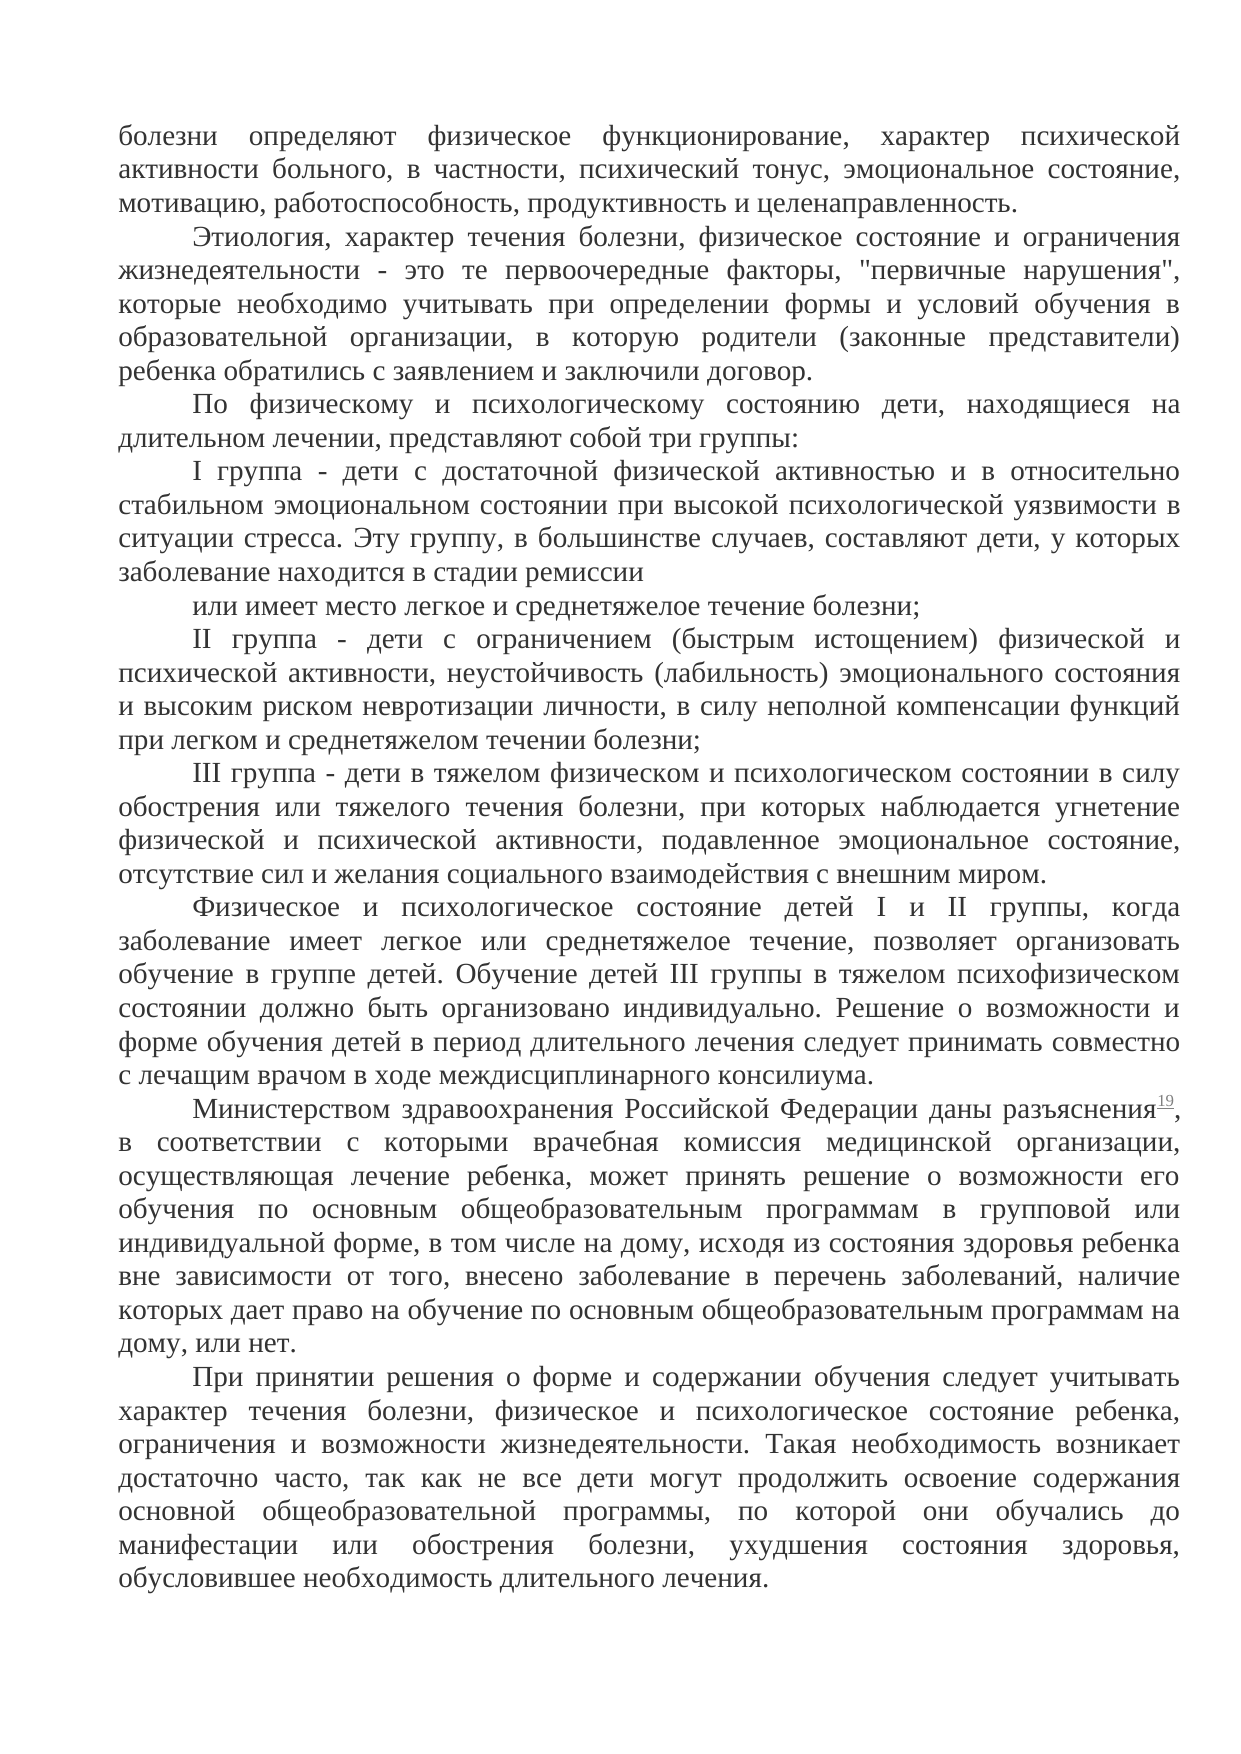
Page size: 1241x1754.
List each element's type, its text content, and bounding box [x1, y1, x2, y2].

text или имеет место легкое и среднетяжелое течение болезни; [118, 588, 1181, 621]
text По физическому и психологическому состоянию дети, находящиеся на длительном лечении, представляют собой три группы: [118, 386, 1181, 453]
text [118, 118, 1181, 219]
text II группа - дети с ограничением (быстрым истощением) физической и психической активности, неустойчивость (лабильность) эмоционального состояния и высоким риском невротизации личности, в силу неполной компенсации функций при легком и среднетяжелом течении болезни; [118, 621, 1181, 755]
text Министерством здравоохранения Российской Федерации даны разъяснения19, в соответствии с которыми врачебная комиссия медицинской организации, осуществляющая лечение ребенка, может принять решение о возможности его обучения по основным общеобразовательным программам в групповой или индивидуальной форме, в том числе на дому, исходя из состояния здоровья ребенка вне зависимости от того, внесено заболевание в перечень заболеваний, наличие которых дает право на обучение по основным общеобразовательным программам на дому, или нет. [118, 1091, 1181, 1359]
text Этиология, характер течения болезни, физическое состояние и ограничения жизнедеятельности - это те первоочередные факторы, "первичные нарушения", которые необходимо учитывать при определении формы и условий обучения в образовательной организации, в которую родители (законные представители) ребенка обратились с заявлением и заключили договор. [118, 219, 1181, 386]
text Физическое и психологическое состояние детей I и II группы, когда заболевание имеет легкое или среднетяжелое течение, позволяет организовать обучение в группе детей. Обучение детей III группы в тяжелом психофизическом состоянии должно быть организовано индивидуально. Решение о возможности и форме обучения детей в период длительного лечения следует принимать совместно с лечащим врачом в ходе междисциплинарного консилиума. [118, 889, 1181, 1091]
text I группа - дети с достаточной физической активностью и в относительно стабильном эмоциональном состоянии при высокой психологической уязвимости в ситуации стресса. Эту группу, в большинстве случаев, составляют дети, у которых заболевание находится в стадии ремиссии [118, 453, 1181, 588]
text При принятии решения о форме и содержании обучения следует учитывать характер течения болезни, физическое и психологическое состояние ребенка, ограничения и возможности жизнедеятельности. Такая необходимость возникает достаточно часто, так как не все дети могут продолжить освоение содержания основной общеобразовательной программы, по которой они обучались до манифестации или обострения болезни, ухудшения состояния здоровья, обусловившее необходимость длительного лечения. [118, 1359, 1181, 1594]
text III группа - дети в тяжелом физическом и психологическом состоянии в силу обострения или тяжелого течения болезни, при которых наблюдается угнетение физической и психической активности, подавленное эмоциональное состояние, отсутствие сил и желания социального взаимодействия с внешним миром. [118, 755, 1181, 889]
